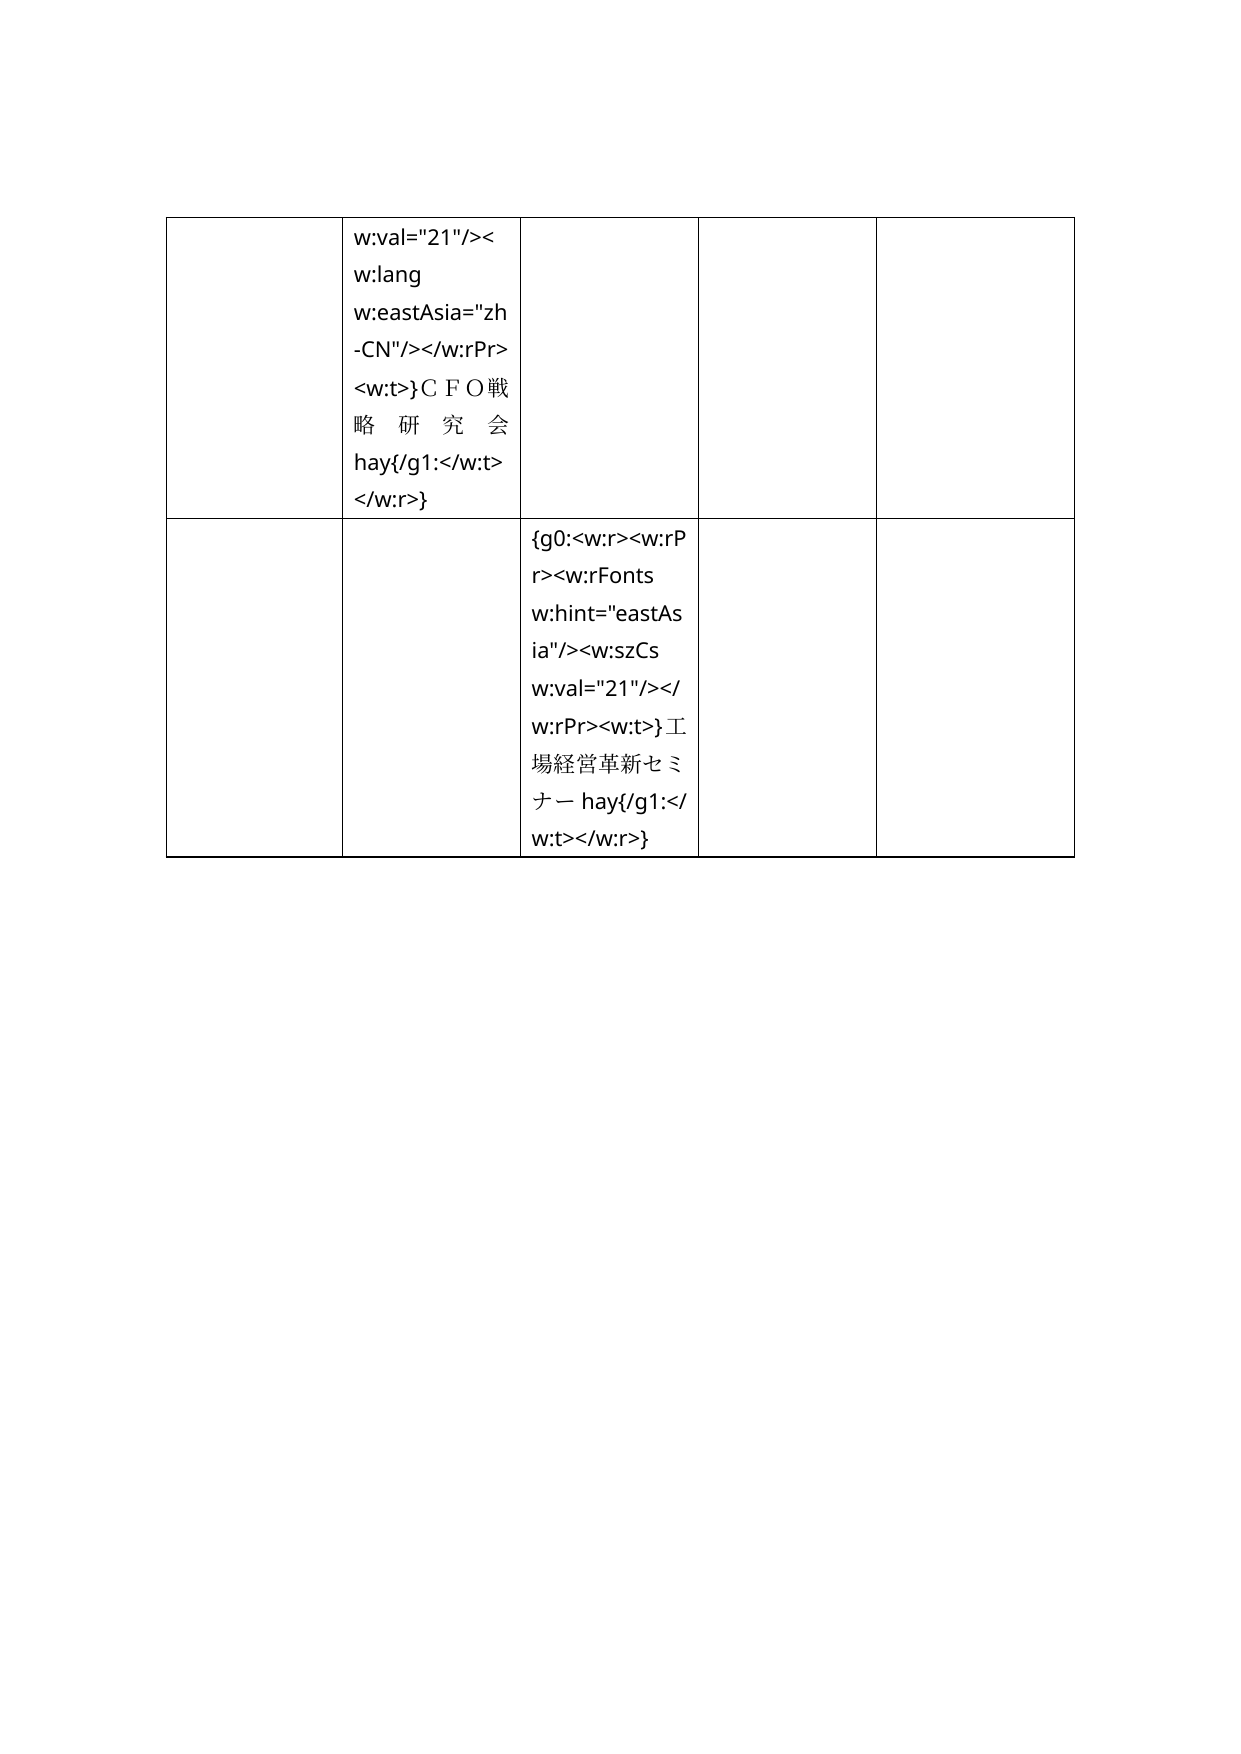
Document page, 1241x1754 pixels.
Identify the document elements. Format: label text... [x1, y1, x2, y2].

table_cell [521, 218, 698, 518]
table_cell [343, 218, 520, 518]
table_cell {g0:<w:r><w:rPr><w:rFonts w:hint="eastAsia"/><w:szCs w:val="21"/></w:rPr><w:t>}工場経営革新セミナーhay{/g1:</w:t></w:r>} [521, 519, 698, 856]
table_cell [877, 218, 1074, 518]
table_cell [167, 218, 342, 518]
table_cell [877, 519, 1074, 856]
table_cell [167, 519, 342, 856]
table_cell [699, 218, 876, 518]
table_cell [699, 519, 876, 856]
table_cell [343, 519, 520, 856]
